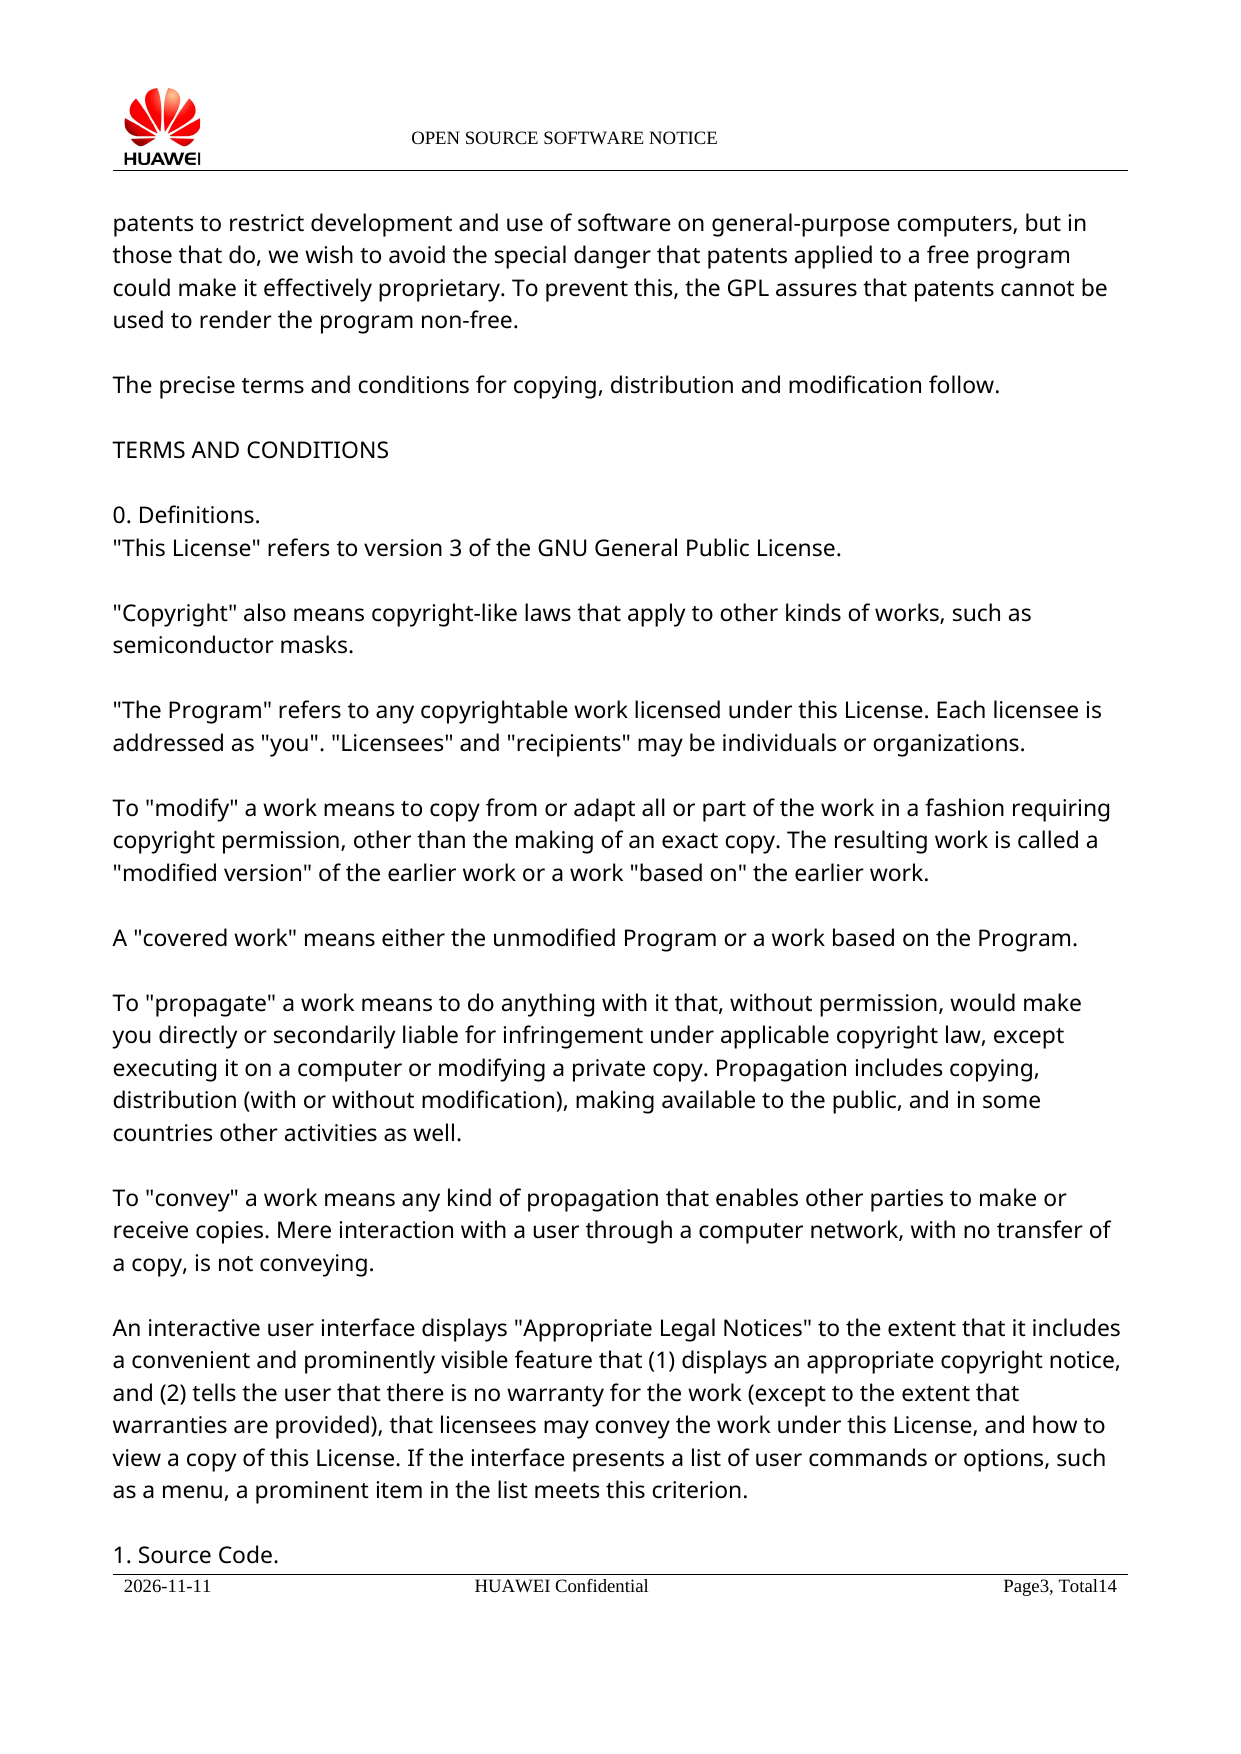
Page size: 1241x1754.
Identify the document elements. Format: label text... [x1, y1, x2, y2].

text To "propagate" a work means to do anything with it that, without permission, would make you directly or secondarily liable for infringement under applicable copyright law, except executing it on a computer or modifying a private copy. Propagation includes copying, distribution (with or without modification), making available to the public, and in some countries other activities as well. [112, 986, 1128, 1149]
text 1. Source Code. [112, 1539, 1128, 1571]
text To "convey" a work means any kind of propagation that enables other parties to make or receive copies. Mere interaction with a user through a computer network, with no transfer of a copy, is not conveying. [112, 1181, 1128, 1279]
text TERMS AND CONDITIONS [112, 434, 1128, 466]
text A "covered work" means either the unmodified Program or a work based on the Program. [112, 921, 1128, 954]
text "Copyright" also means copyright-like laws that apply to other kinds of works, such as semiconductor masks. [112, 596, 1128, 661]
text "The Program" refers to any copyrightable work licensed under this License. Each licensee is addressed as "you". "Licensees" and "recipients" may be individuals or organizations. [112, 694, 1128, 759]
text 0. Definitions. [112, 499, 1128, 531]
text An interactive user interface displays "Appropriate Legal Notices" to the extent that it includes a convenient and prominently visible feature that (1) displays an appropriate copyright notice, and (2) tells the user that there is no warranty for the work (except to the extent that warranties are provided), that licensees may convey the work under this License, and how to view a copy of this License. If the interface presents a list of user commands or options, such as a menu, a prominent item in the list meets this criterion. [112, 1311, 1128, 1506]
text The precise terms and conditions for copying, distribution and modification follow. [112, 369, 1128, 401]
picture [124, 88, 201, 165]
text To "modify" a work means to copy from or adapt all or part of the work in a fashion requiring copyright permission, other than the making of an exact copy. The resulting work is called a "modified version" of the earlier work or a work "based on" the earlier work. [112, 791, 1128, 889]
text "This License" refers to version 3 of the GNU General Public License. [112, 531, 1128, 564]
